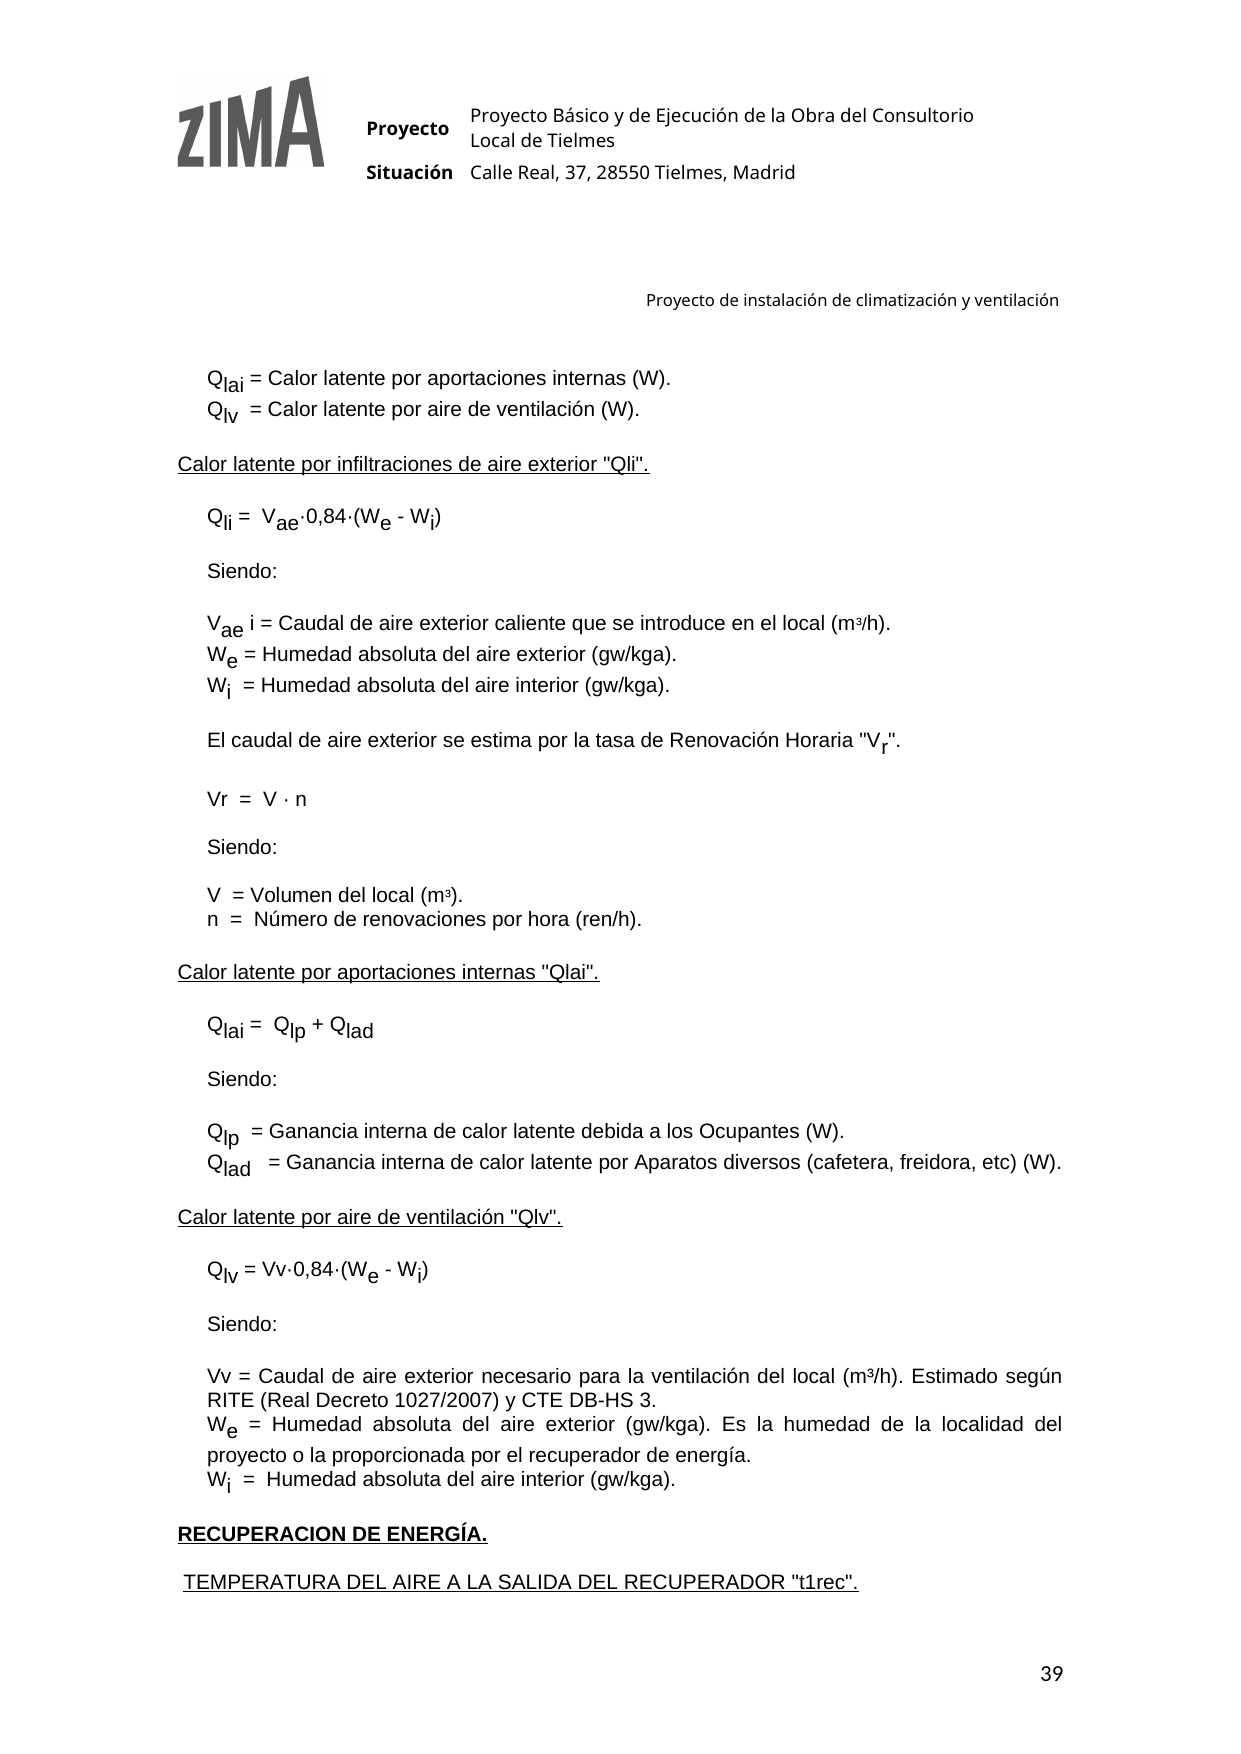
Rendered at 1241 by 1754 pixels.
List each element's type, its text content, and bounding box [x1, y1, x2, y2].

text Qlv = Calor latente por aire de ventilación (W). [207, 396, 1063, 428]
text Calor latente por infiltraciones de aire exterior "Qli". [177, 452, 1063, 476]
text Calor latente por aire de ventilación "Qlv". [177, 1205, 1063, 1229]
text Siendo: [207, 835, 1063, 859]
text Siendo: [207, 559, 1063, 583]
text Wi = Humedad absoluta del aire interior (gw/kga). [207, 673, 1063, 704]
text Vv = Caudal de aire exterior necesario para la ventilación del local (m³/h). Estimado según RITE (Real Decreto 1027/2007) y CTE DB-HS 3. [207, 1364, 1063, 1412]
text We = Humedad absoluta del aire exterior (gw/kga). Es la humedad de la localidad del proyecto o la proporcionada por el recuperador de energía. [207, 1412, 1063, 1467]
text Vae i = Caudal de aire exterior caliente que se introduce en el local (m³/h). [207, 611, 1063, 642]
text Siendo: [207, 1312, 1063, 1336]
text Siendo: [207, 1067, 1063, 1091]
text Qlp = Ganancia interna de calor latente debida a los Ocupantes (W). [207, 1119, 1063, 1150]
text Qlad = Ganancia interna de calor latente por Aparatos diversos (cafetera, freidora, etc) (W). [207, 1150, 1063, 1181]
text Wi = Humedad absoluta del aire interior (gw/kga). [207, 1467, 1063, 1498]
text Qlv = Vv·0,84·(We - Wi) [207, 1257, 1063, 1288]
text Qlai = Qlp + Qlad [207, 1012, 1063, 1043]
picture [177, 76, 325, 169]
text Vr = V · n [207, 787, 1063, 811]
text We = Humedad absoluta del aire exterior (gw/kga). [207, 642, 1063, 673]
text RECUPERACION DE ENERGÍA. [177, 1522, 1063, 1546]
text TEMPERATURA DEL AIRE A LA SALIDA DEL RECUPERADOR "t1rec". [183, 1570, 1063, 1594]
text V = Volumen del local (m³). [207, 883, 1063, 907]
text Qli = Vae·0,84·(We - Wi) [207, 503, 1063, 535]
text Calor latente por aportaciones internas "Qlai". [177, 960, 1063, 984]
text Qlai = Calor latente por aportaciones internas (W). [207, 365, 1063, 396]
text n = Número de renovaciones por hora (ren/h). [207, 907, 1063, 931]
text El caudal de aire exterior se estima por la tasa de Renovación Horaria "Vr". [207, 728, 1063, 759]
